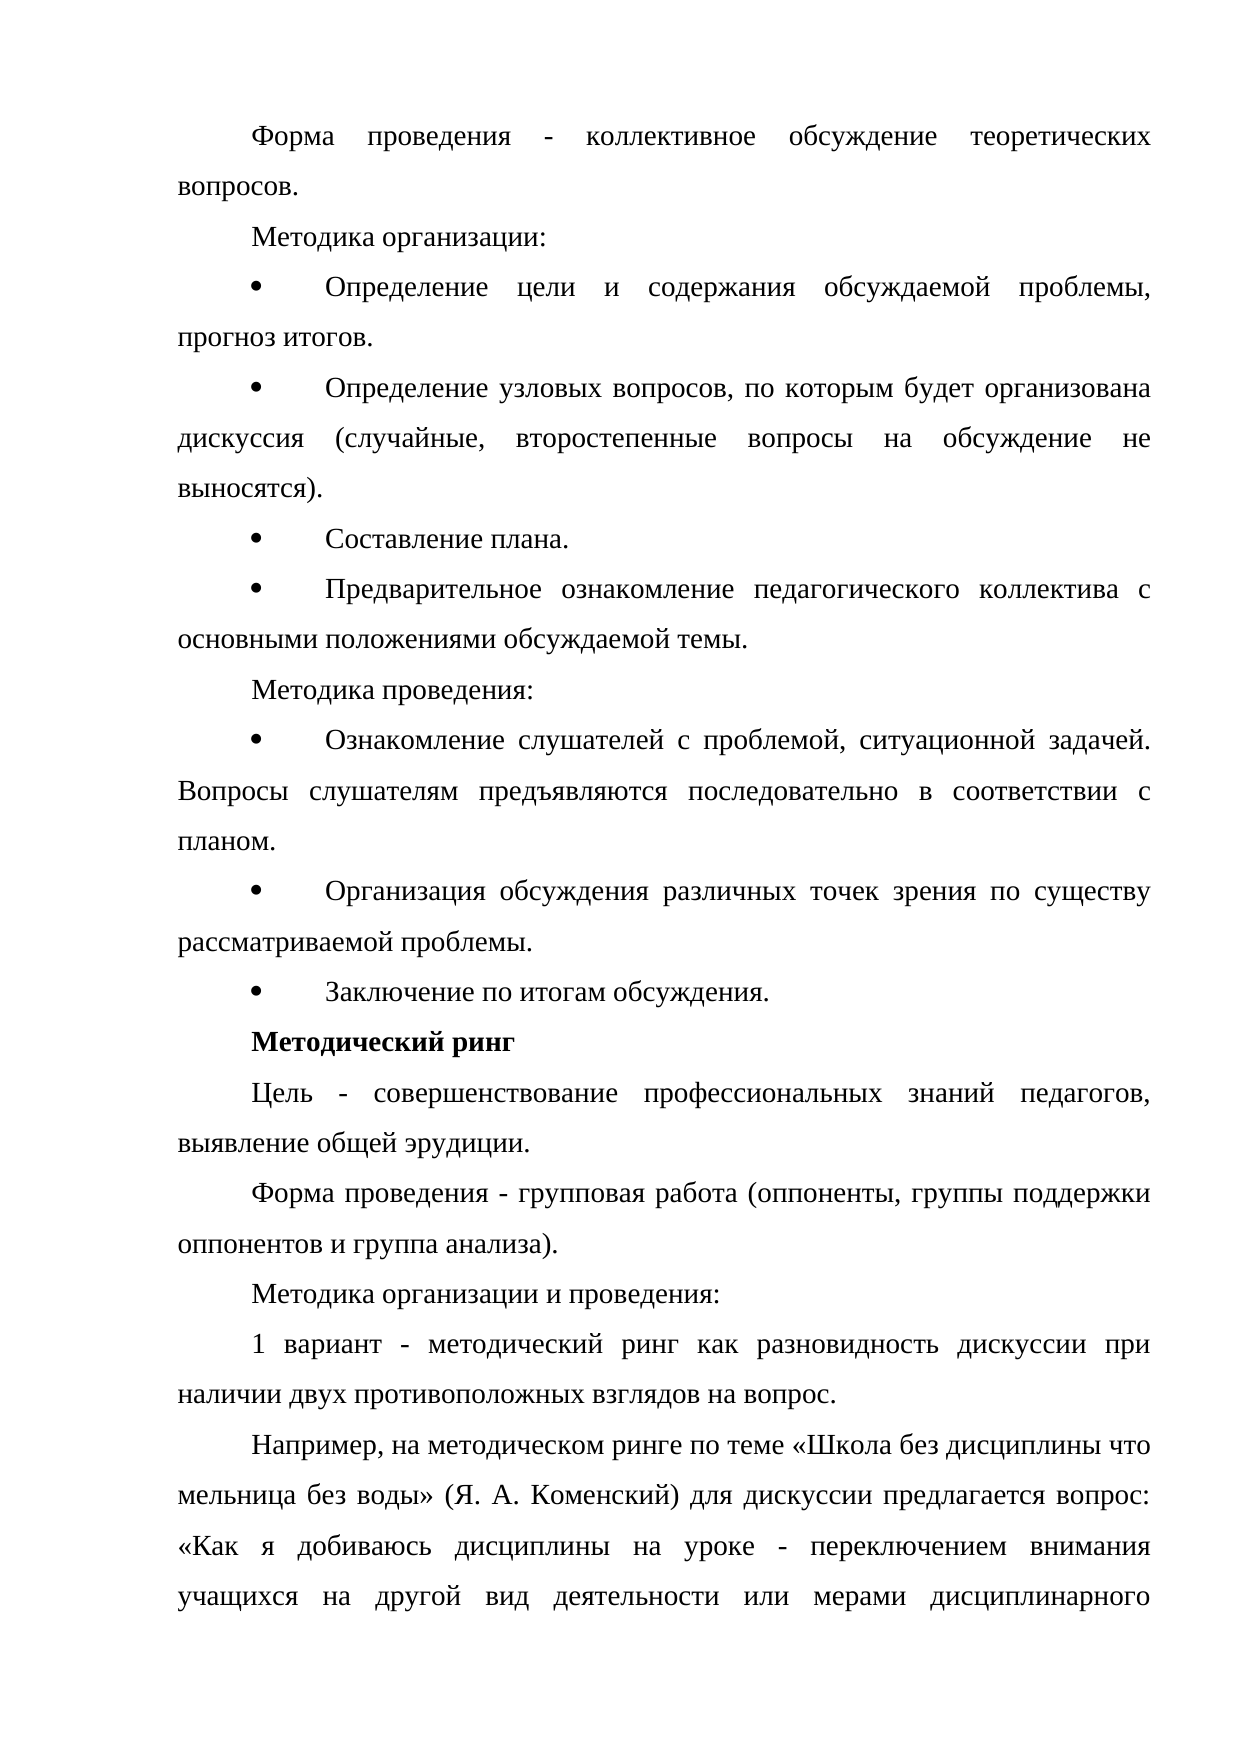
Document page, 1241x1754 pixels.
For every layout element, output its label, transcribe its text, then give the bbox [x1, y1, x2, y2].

list Определение узловых вопросов, по которым будет организована дискуссия (случайные, второстепенные вопросы на обсуждение не выносятся). [177, 370, 1152, 504]
text Методика организации: [177, 219, 1152, 252]
list Организация обсуждения различных точек зрения по существу рассматриваемой проблемы. [177, 873, 1152, 957]
text Цель - совершенствование профессиональных знаний педагогов, выявление общей эрудиции. [177, 1075, 1152, 1159]
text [177, 1427, 1152, 1611]
list Предварительное ознакомление педагогического коллектива с основными положениями обсуждаемой темы. [177, 571, 1152, 655]
text Форма проведения - групповая работа (оппоненты, группы поддержки оппонентов и группа анализа). [177, 1175, 1152, 1259]
list Ознакомление слушателей с проблемой, ситуационной задачей. Вопросы слушателям предъявляются последовательно в соответствии с планом. [177, 722, 1152, 857]
text 1 вариант - методический ринг как разновидность дискуссии при наличии двух противоположных взглядов на вопрос. [177, 1326, 1152, 1410]
text Методика проведения: [177, 672, 1152, 706]
text Методический ринг [177, 1024, 1152, 1058]
text Методика организации и проведения: [177, 1276, 1152, 1309]
list Заключение по итогам обсуждения. [177, 974, 1152, 1008]
text Форма проведения - коллективное обсуждение теоретических вопросов. [177, 118, 1152, 202]
list Определение цели и содержания обсуждаемой проблемы, прогноз итогов. [177, 269, 1152, 353]
list Составление плана. [177, 521, 1152, 554]
